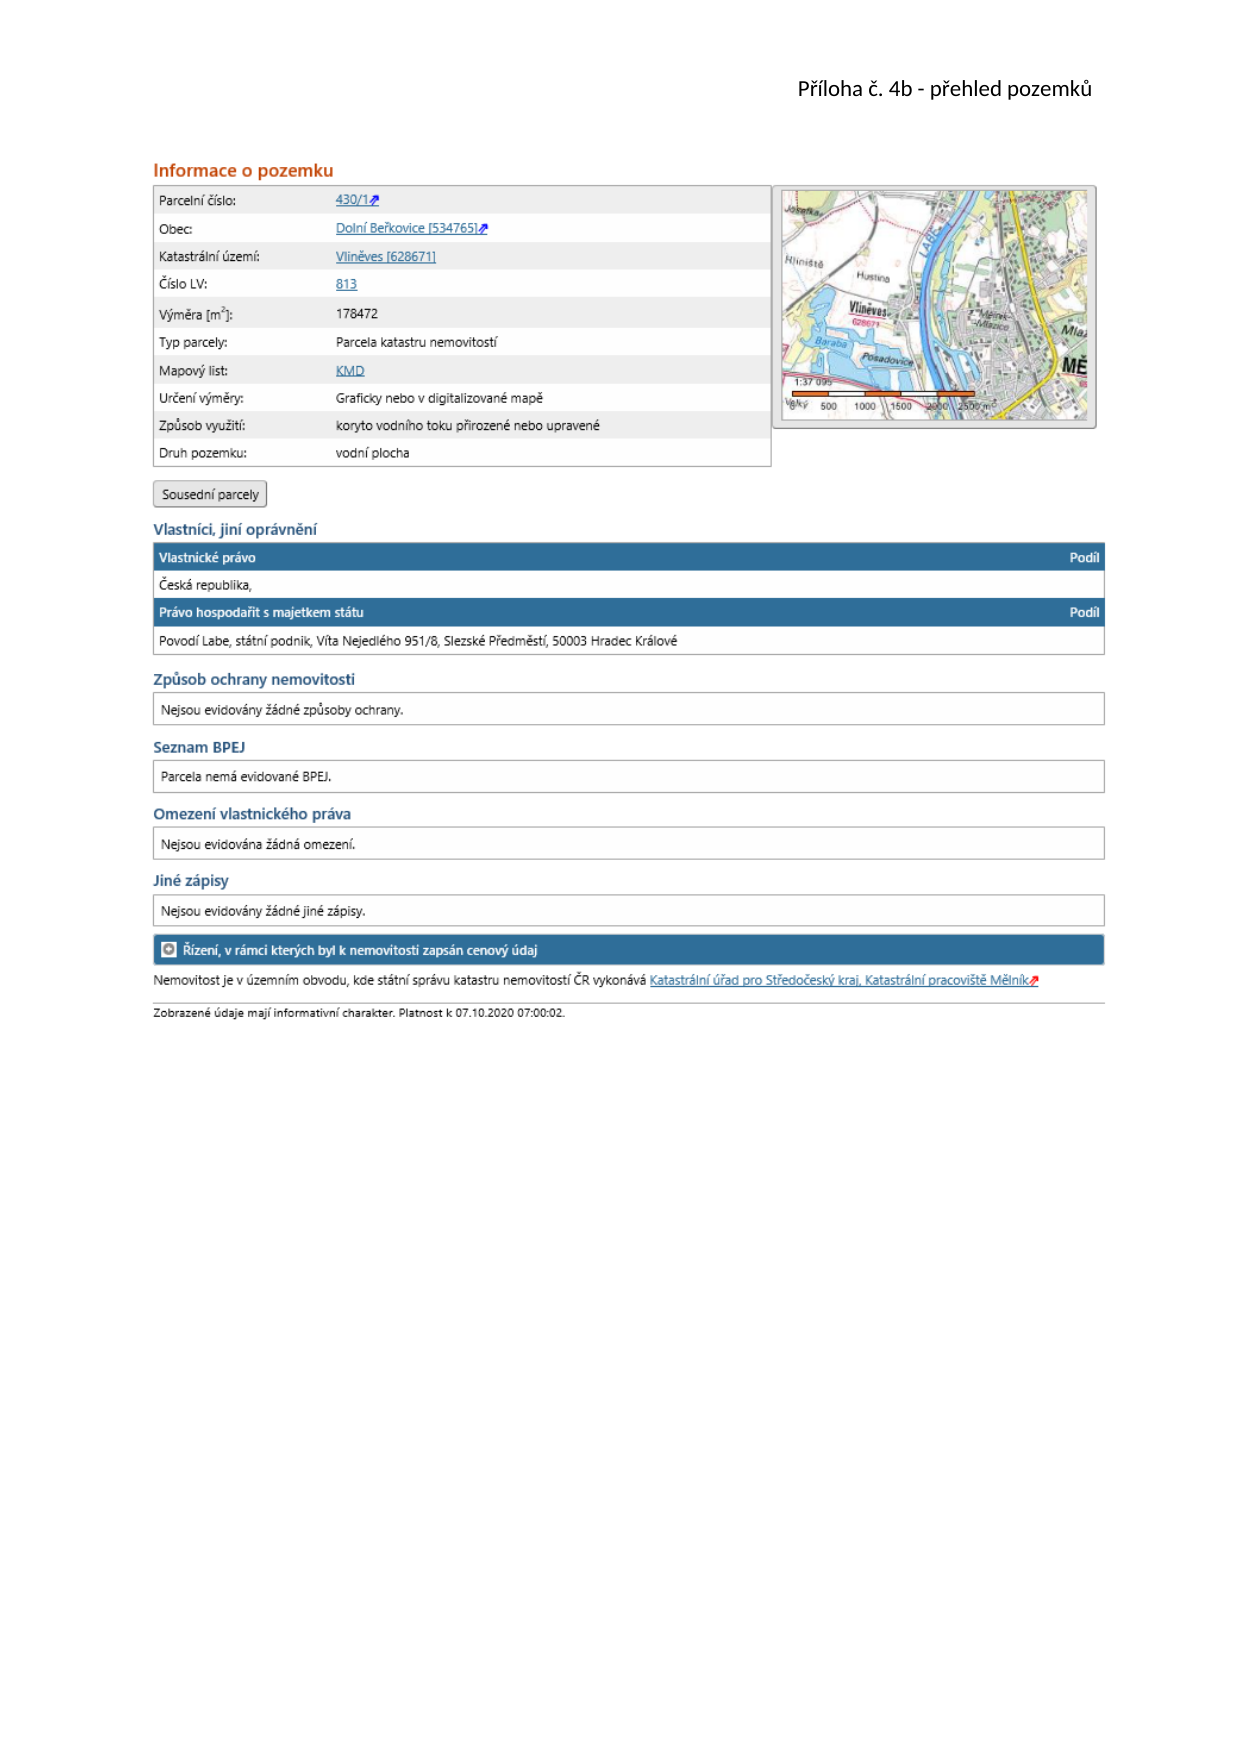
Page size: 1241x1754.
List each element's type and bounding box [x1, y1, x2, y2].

picture [147, 147, 1117, 1036]
